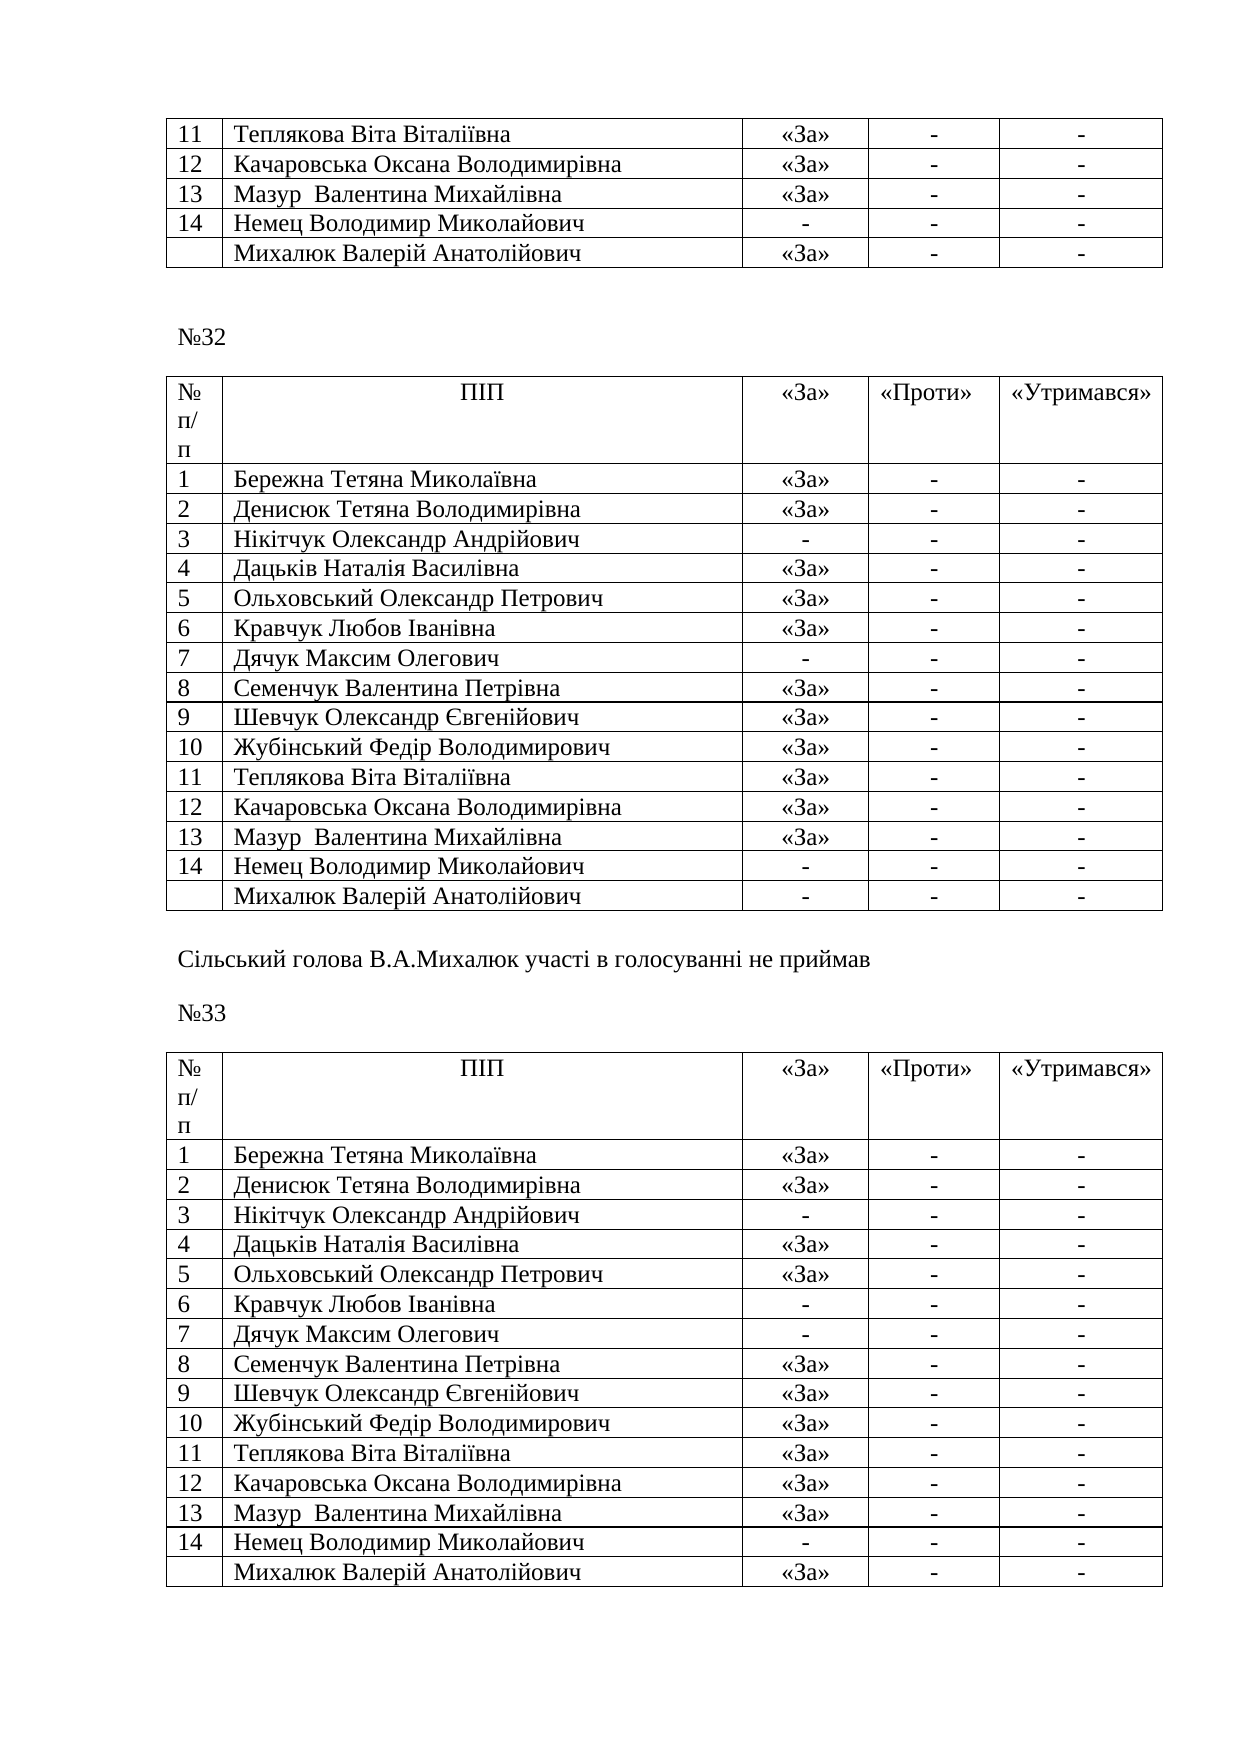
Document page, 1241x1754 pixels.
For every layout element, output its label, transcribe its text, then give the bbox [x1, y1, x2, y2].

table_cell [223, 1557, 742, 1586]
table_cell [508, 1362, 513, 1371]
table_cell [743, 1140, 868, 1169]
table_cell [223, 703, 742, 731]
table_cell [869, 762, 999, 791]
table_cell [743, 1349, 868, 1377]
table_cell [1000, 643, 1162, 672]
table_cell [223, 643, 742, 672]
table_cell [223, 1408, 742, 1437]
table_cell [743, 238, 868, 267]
text №32 [177, 322, 1152, 351]
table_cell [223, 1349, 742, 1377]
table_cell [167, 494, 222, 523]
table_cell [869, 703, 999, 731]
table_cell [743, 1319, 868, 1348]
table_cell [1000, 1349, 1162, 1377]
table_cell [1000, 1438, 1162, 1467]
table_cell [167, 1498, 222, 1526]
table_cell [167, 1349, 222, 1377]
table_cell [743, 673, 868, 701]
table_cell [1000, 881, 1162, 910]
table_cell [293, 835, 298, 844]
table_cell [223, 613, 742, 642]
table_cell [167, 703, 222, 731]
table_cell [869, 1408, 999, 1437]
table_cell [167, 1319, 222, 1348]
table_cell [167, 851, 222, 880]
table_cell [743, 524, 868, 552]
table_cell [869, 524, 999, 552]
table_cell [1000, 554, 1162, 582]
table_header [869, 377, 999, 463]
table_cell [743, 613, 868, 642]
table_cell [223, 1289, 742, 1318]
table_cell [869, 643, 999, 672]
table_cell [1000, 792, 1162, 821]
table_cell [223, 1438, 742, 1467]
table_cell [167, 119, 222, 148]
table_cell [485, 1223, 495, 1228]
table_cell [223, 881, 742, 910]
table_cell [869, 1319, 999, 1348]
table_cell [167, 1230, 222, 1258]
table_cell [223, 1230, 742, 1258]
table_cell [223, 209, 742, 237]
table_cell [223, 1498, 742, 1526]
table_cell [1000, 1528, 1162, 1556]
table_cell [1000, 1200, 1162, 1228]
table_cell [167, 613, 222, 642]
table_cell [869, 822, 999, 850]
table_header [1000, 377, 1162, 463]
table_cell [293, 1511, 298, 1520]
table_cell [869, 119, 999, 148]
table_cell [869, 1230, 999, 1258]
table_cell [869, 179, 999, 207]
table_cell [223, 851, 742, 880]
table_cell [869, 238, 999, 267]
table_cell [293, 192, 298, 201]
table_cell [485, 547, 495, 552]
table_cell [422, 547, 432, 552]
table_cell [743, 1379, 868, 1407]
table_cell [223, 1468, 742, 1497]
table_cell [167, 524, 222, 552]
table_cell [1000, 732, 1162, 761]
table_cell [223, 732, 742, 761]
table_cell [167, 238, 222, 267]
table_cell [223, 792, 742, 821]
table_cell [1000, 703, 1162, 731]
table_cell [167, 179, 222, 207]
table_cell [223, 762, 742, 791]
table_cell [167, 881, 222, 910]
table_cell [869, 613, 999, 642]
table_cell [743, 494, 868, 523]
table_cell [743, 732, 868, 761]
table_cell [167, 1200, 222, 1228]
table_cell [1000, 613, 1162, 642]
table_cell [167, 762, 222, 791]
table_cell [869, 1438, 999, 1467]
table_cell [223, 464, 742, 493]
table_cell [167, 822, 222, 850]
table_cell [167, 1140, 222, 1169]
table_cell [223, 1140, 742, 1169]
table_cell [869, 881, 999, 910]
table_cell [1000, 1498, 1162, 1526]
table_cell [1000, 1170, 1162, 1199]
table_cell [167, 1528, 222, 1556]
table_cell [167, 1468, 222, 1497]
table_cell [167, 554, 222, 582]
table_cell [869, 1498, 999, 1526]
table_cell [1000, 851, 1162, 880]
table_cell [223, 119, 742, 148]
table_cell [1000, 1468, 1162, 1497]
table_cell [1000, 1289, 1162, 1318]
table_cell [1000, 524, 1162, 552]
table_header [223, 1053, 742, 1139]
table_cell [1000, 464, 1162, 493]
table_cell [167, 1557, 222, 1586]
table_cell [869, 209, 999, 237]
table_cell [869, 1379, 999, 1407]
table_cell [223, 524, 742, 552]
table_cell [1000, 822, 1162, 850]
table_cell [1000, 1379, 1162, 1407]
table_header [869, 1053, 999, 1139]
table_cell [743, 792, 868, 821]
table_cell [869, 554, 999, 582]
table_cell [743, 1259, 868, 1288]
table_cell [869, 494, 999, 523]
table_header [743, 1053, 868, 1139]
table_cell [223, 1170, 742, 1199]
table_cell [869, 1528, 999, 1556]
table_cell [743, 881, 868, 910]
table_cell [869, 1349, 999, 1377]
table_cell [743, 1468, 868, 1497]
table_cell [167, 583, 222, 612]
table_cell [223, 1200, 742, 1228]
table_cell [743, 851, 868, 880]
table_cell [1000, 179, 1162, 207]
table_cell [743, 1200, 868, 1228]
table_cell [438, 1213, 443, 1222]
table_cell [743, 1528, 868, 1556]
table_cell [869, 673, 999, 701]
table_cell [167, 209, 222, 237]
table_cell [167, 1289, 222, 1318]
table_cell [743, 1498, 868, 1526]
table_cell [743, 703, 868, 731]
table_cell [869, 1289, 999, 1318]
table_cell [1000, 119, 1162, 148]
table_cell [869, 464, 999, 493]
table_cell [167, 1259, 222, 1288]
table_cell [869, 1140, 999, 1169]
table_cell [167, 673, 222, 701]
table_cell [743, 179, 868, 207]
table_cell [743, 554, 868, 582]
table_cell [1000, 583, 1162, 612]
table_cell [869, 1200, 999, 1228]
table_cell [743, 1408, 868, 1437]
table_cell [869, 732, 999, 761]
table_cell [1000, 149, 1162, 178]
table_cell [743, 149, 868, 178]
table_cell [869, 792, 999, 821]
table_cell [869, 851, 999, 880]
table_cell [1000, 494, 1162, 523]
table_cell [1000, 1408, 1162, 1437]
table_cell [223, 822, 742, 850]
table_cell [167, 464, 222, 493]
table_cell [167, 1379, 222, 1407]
text Сільський голова В.А.Михалюк участі в голосуванні не приймав [177, 944, 1152, 973]
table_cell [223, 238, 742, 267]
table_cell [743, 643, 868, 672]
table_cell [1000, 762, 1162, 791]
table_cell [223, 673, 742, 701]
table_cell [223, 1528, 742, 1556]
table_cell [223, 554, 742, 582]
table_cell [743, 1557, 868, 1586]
text №33 [177, 998, 1152, 1027]
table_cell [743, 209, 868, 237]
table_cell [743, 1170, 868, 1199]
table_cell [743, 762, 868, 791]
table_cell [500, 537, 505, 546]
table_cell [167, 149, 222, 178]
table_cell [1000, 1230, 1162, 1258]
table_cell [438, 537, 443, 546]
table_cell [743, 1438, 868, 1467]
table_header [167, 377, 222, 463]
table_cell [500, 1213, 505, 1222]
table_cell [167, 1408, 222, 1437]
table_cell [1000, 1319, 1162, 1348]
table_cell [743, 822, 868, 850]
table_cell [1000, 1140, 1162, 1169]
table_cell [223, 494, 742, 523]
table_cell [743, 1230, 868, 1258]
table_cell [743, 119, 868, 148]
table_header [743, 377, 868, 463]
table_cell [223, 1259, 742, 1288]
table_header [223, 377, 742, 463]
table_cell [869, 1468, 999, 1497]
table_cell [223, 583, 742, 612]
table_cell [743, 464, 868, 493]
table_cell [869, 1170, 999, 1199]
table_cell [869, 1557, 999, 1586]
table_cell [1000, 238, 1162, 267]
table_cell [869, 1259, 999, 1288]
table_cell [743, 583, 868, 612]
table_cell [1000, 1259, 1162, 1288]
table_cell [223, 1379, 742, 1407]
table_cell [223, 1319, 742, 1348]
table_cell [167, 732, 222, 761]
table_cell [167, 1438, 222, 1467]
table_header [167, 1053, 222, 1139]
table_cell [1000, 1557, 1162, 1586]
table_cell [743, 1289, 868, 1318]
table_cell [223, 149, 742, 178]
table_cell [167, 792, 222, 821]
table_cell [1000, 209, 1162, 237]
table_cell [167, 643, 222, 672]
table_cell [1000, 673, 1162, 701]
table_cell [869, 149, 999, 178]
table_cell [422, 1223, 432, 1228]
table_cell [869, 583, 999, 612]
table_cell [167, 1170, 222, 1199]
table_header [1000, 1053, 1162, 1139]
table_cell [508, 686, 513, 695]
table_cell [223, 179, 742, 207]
